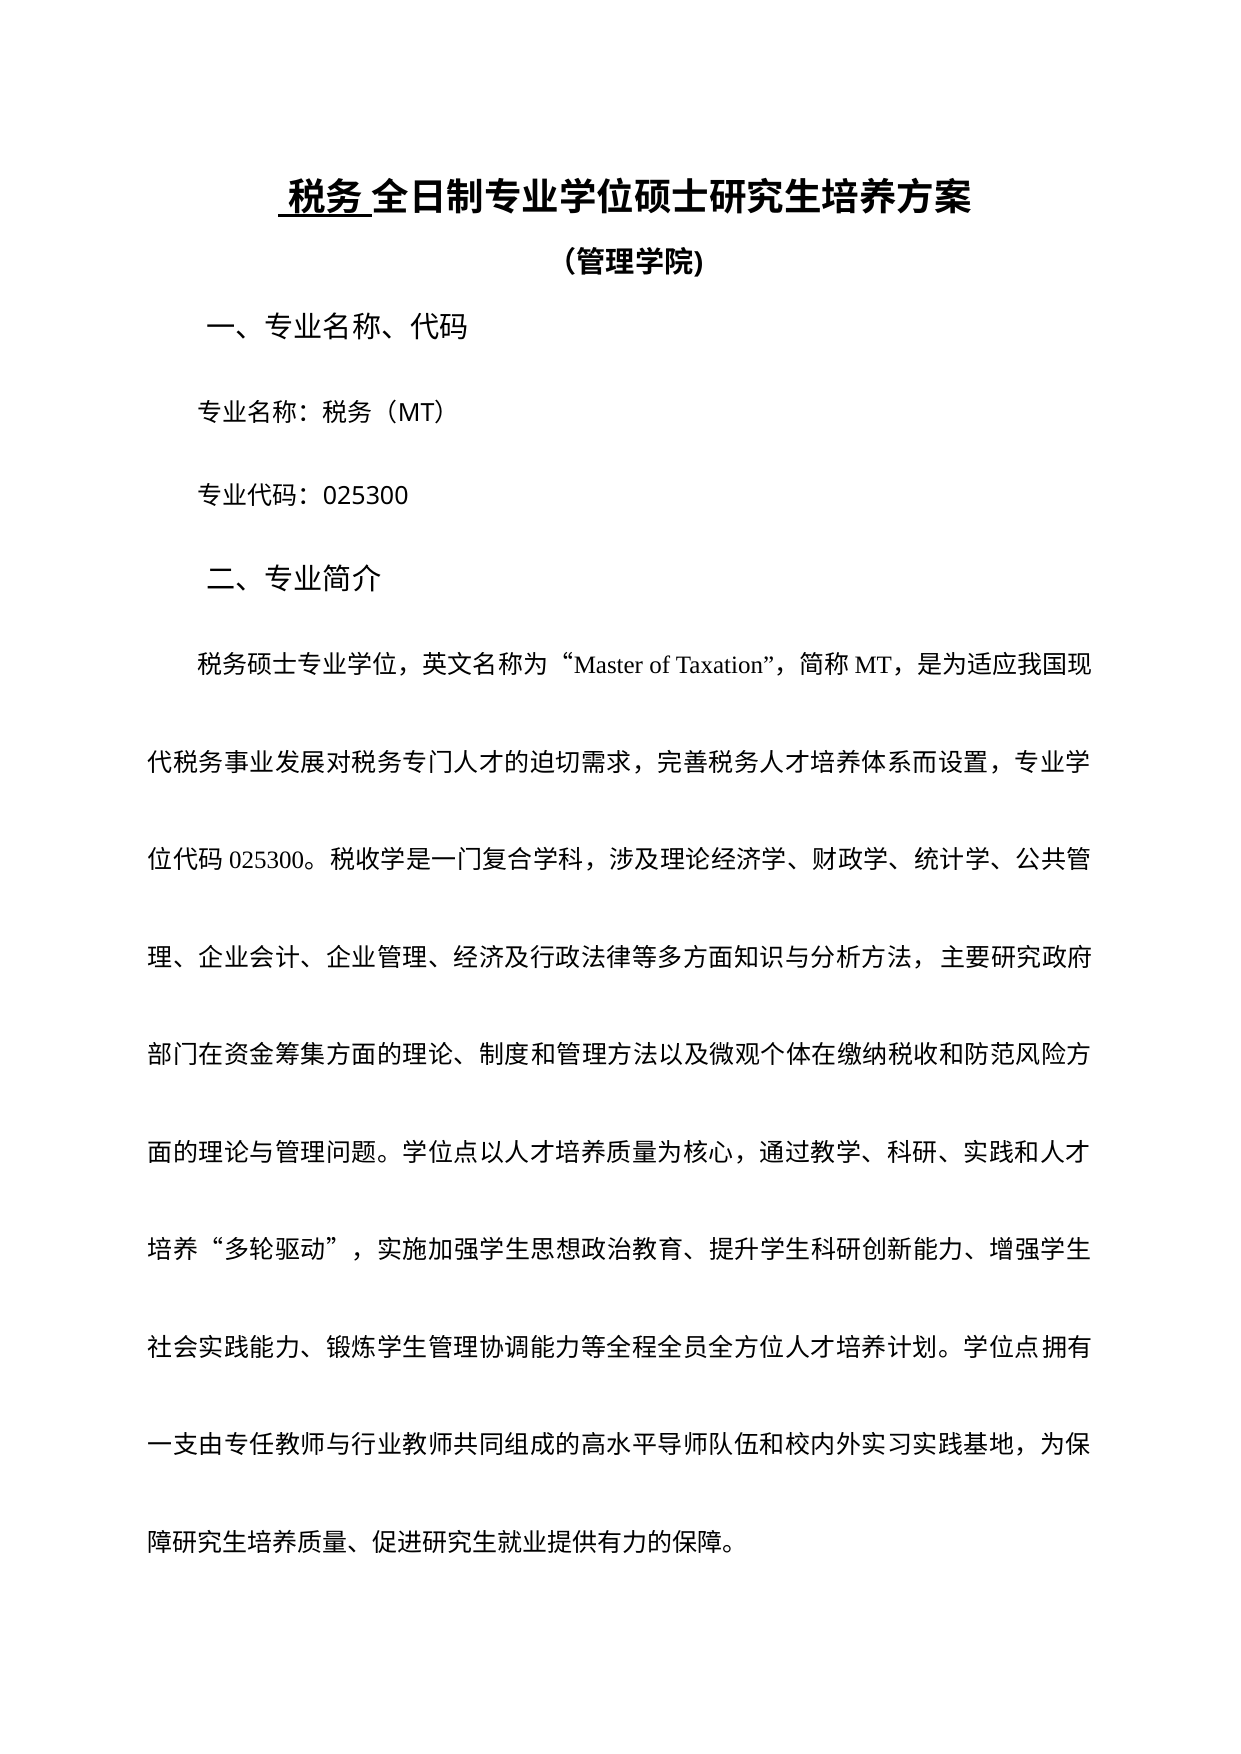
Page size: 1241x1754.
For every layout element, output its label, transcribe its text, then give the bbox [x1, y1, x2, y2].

text 二、专业简介 [148, 544, 1092, 609]
text 专业名称：税务（MT） [148, 378, 1092, 443]
text 税务硕士专业学位，英文名称为“Master of Taxation”，简称MT，是为适应我国现代税务事业发展对税务专门人才的迫切需求，完善税务人才培养体系而设置，专业学位代码025300。税收学是一门复合学科，涉及理论经济学、财政学、统计学、公共管理、企业会计、企业管理、经济及行政法律等多方面知识与分析方法，主要研究政府部门在资金筹集方面的理论、制度和管理方法以及微观个体在缴纳税收和防范风险方面的理论与管理问题。学位点以人才培养质量为核心，通过教学、科研、实践和人才培养“多轮驱动”，实施加强学生思想政治教育、提升学生科研创新能力、增强学生社会实践能力、锻炼学生管理协调能力等全程全员全方位人才培养计划。学位点拥有一支由专任教师与行业教师共同组成的高水平导师队伍和校内外实习实践基地，为保障研究生培养质量、促进研究生就业提供有力的保障。 [148, 631, 1092, 1573]
text 专业代码：025300 [148, 461, 1092, 526]
text 一、专业名称、代码 [148, 292, 1092, 357]
text 税务 全日制专业学位硕士研究生培养方案 [181, 162, 1069, 227]
text （管理学院) [181, 227, 1069, 292]
